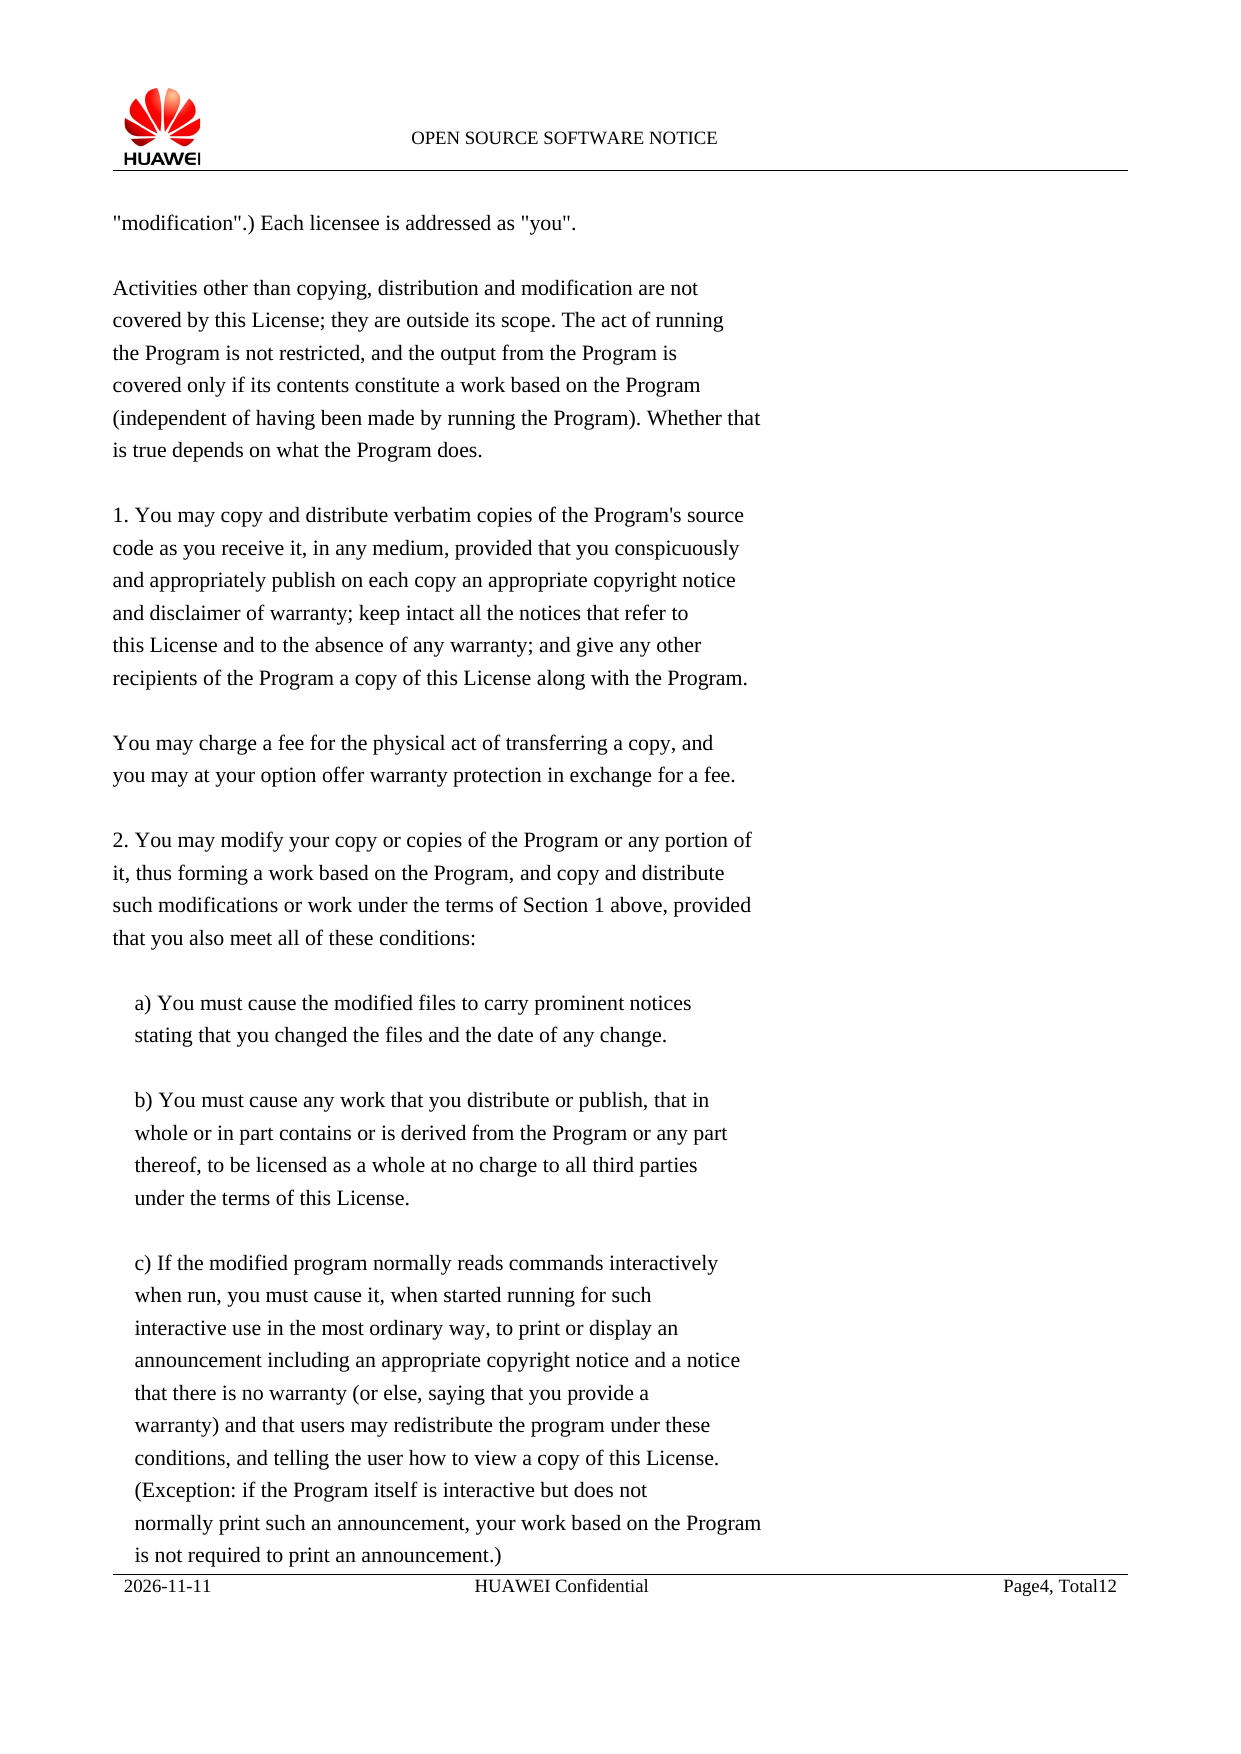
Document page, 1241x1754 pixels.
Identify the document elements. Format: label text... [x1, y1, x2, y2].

picture [124, 88, 201, 165]
